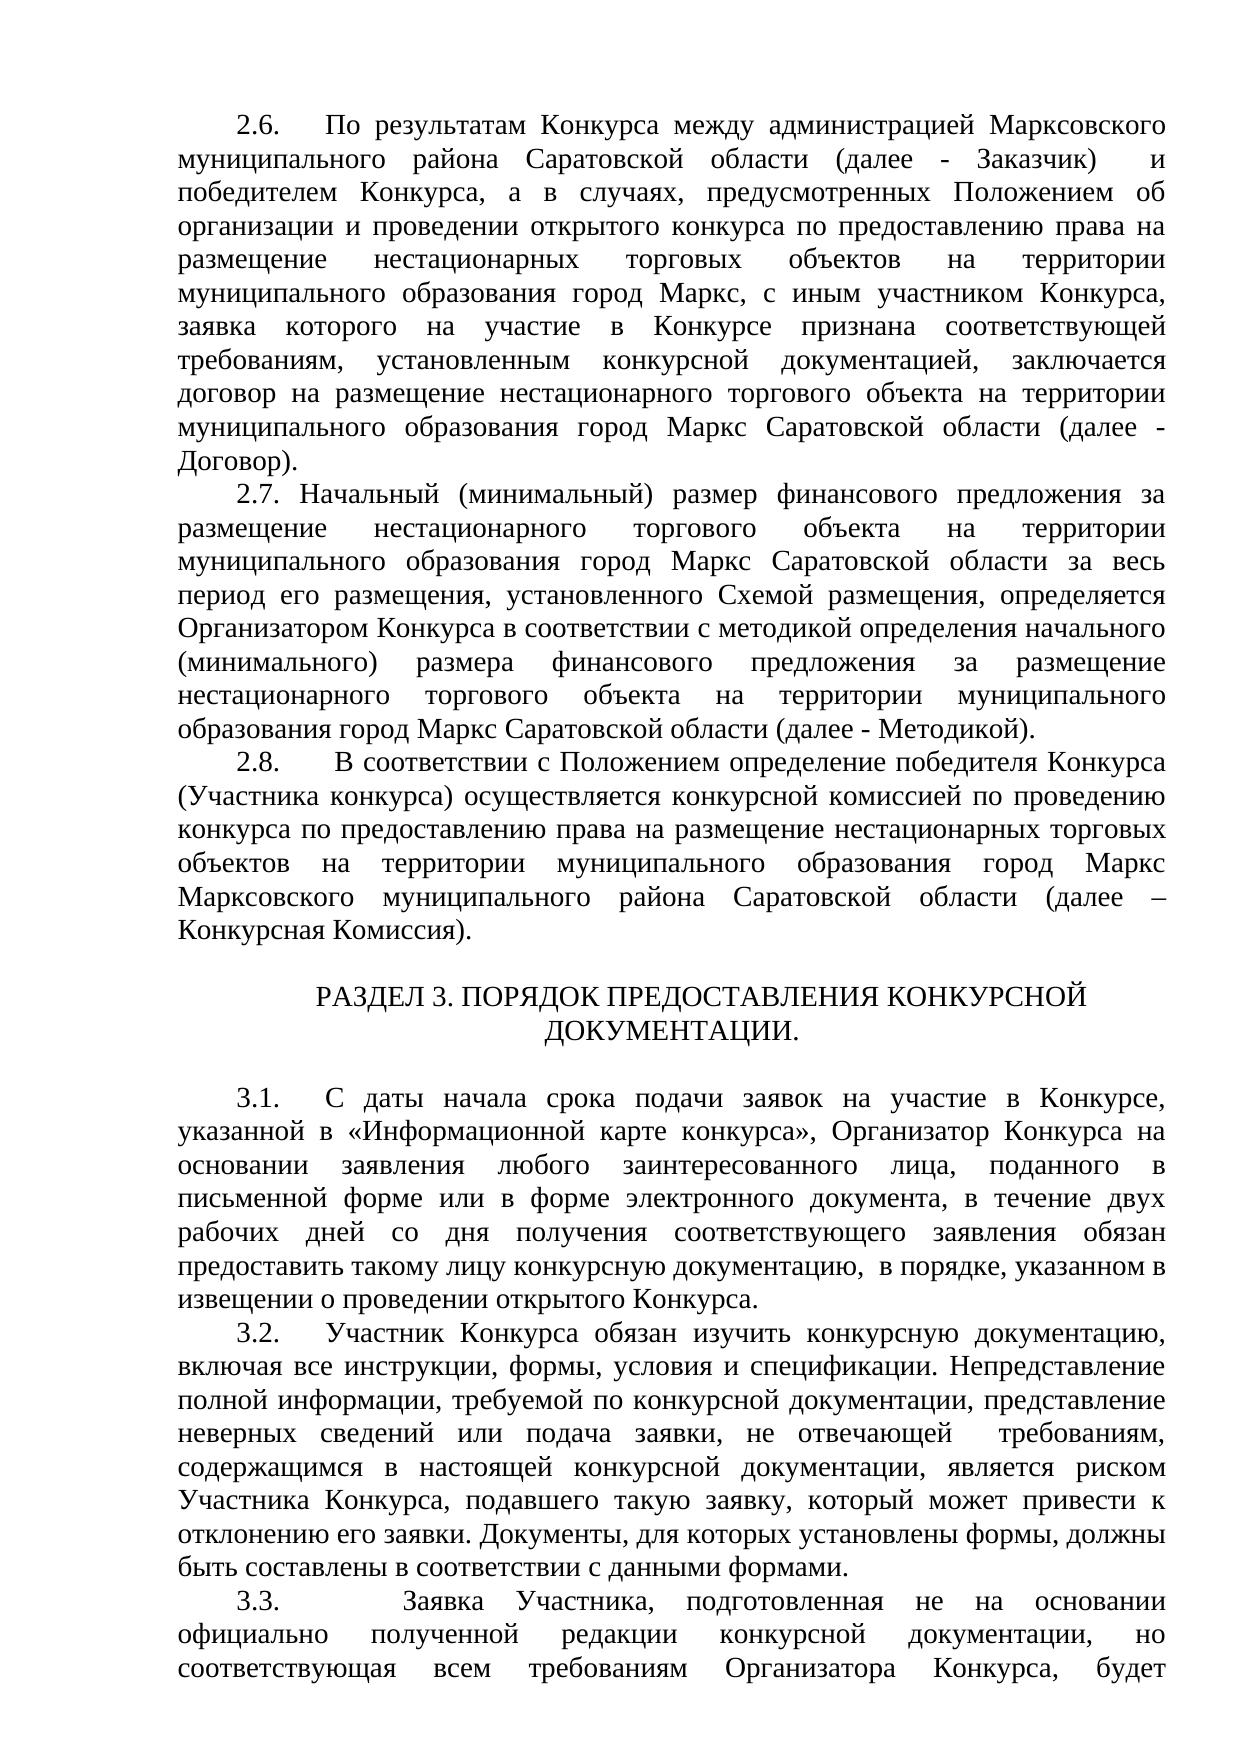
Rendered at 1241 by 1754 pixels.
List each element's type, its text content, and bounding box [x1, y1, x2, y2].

list С даты начала срока подачи заявок на участие в Конкурсе, указанной в «Информационной карте конкурса», Организатор Конкурса на основании заявления любого заинтересованного лица, поданного в письменной форме или в форме электронного документа, в течение двух рабочих дней со дня получения соответствующего заявления обязан предоставить такому лицу конкурсную документацию, в порядке, указанном в извещении о проведении открытого Конкурса. [177, 1080, 1167, 1315]
list Участник Конкурса обязан изучить конкурсную документацию, включая все инструкции, формы, условия и спецификации. Непредставление полной информации, требуемой по конкурсной документации, представление неверных сведений или подача заявки, не отвечающей требованиям, содержащимся в настоящей конкурсной документации, является риском Участника Конкурса, подавшего такую заявку, который может привести к отклонению его заявки. Документы, для которых установлены формы, должны быть составлены в соответствии с данными формами. [177, 1315, 1167, 1583]
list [177, 1583, 1167, 1684]
text 2.7. Начальный (минимальный) размер финансового предложения за размещение нестационарного торгового объекта на территории муниципального образования город Маркс Саратовской области за весь период его размещения, установленного Схемой размещения, определяется Организатором Конкурса в соответствии с методикой определения начального (минимального) размера финансового предложения за размещение нестационарного торгового объекта на территории муниципального образования город Маркс Саратовской области (далее - Методикой). [177, 476, 1167, 744]
text РАЗДЕЛ 3. ПОРЯДОК ПРЕДОСТАВЛЕНИЯ КОНКУРСНОЙ ДОКУМЕНТАЦИИ. [177, 979, 1167, 1046]
text 2.6. По результатам Конкурса между администрацией Марксовского муниципального района Саратовской области (далее - Заказчик) и победителем Конкурса, а в случаях, предусмотренных Положением об организации и проведении открытого конкурса по предоставлению права на размещение нестационарных торговых объектов на территории муниципального образования город Маркс, с иным участником Конкурса, заявка которого на участие в Конкурсе признана соответствующей требованиям, установленным конкурсной документацией, заключается договор на размещение нестационарного торгового объекта на территории муниципального образования город Маркс Саратовской области (далее - Договор). [177, 107, 1167, 476]
text 2.8. В соответствии с Положением определение победителя Конкурса (Участника конкурса) осуществляется конкурсной комиссией по проведению конкурса по предоставлению права на размещение нестационарных торговых объектов на территории муниципального образования город Маркс Марксовского муниципального района Саратовской области (далее – Конкурсная Комиссия). [177, 744, 1167, 946]
